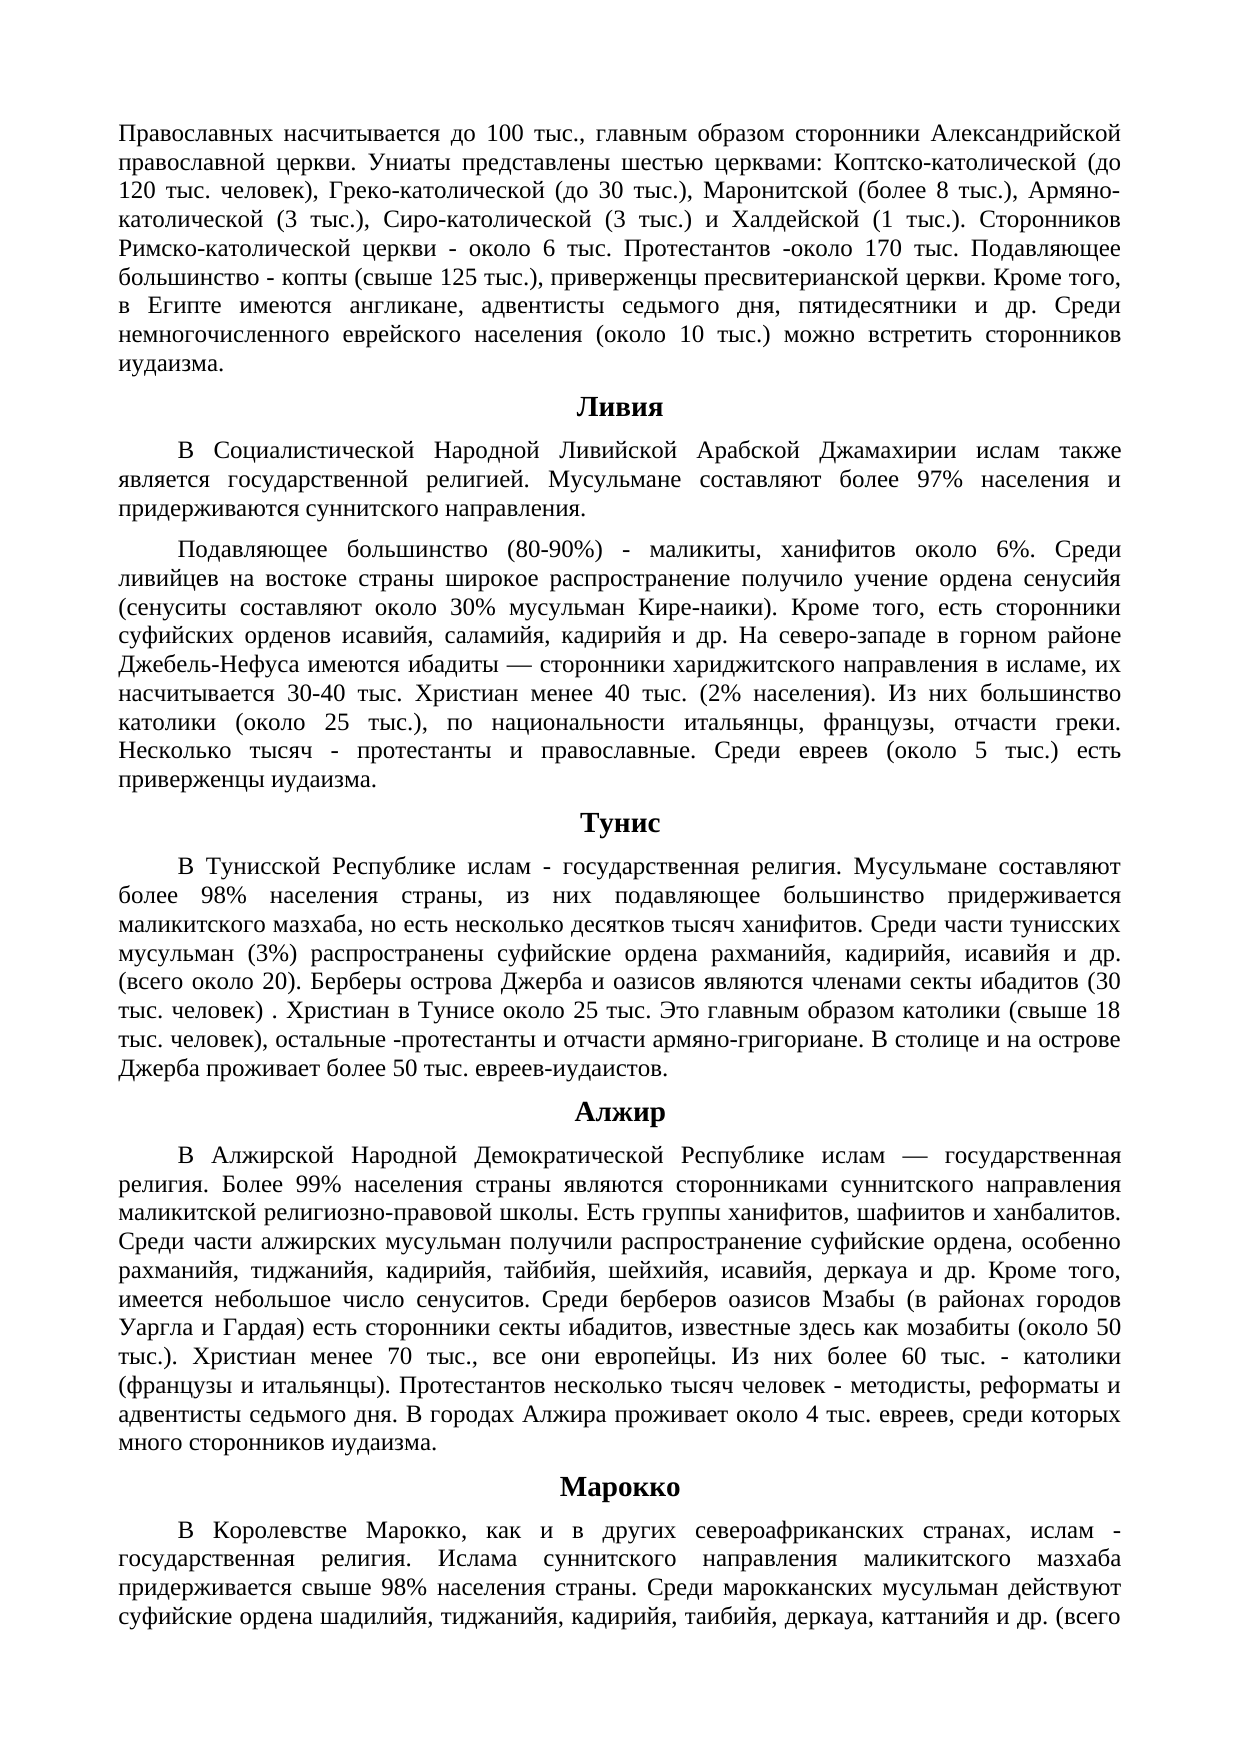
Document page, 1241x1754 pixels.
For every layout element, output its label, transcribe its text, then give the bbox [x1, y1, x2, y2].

text В Социалистической Народной Ливийской Арабской Джамахирии ислам также является государственной религией. Мусульмане составляют более 97% населения и придерживаются суннитского направления. [118, 435, 1122, 522]
text Марокко [118, 1469, 1122, 1502]
text В Тунисской Республике ислам - государственная религия. Мусульмане составляют более 98% населения страны, из них подавляющее большинство придерживается маликитского мазхаба, но есть несколько десятков тысяч ханифитов. Среди части тунисских мусульман (3%) распространены суфийские ордена рахманийя, кадирийя, исавийя и др. (всего около 20). Берберы острова Джерба и оазисов являются членами секты ибадитов (30 тыс. человек) . Христиан в Тунисе около 25 тыс. Это главным образом католики (свыше 18 тыс. человек), остальные -протестанты и отчасти армяно-григориане. В столице и на острове Джерба проживает более 50 тыс. евреев-иудаистов. [118, 851, 1122, 1081]
text Алжир [118, 1094, 1122, 1127]
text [118, 118, 1122, 377]
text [118, 1515, 1122, 1630]
text Ливия [118, 389, 1122, 423]
text В Алжирской Народной Демократической Республике ислам — государственная религия. Более 99% населения страны являются сторонниками суннитского направления маликитской религиозно-правовой школы. Есть группы ханифитов, шафиитов и ханбалитов. Среди части алжирских мусульман получили распространение суфийские ордена, особенно рахманийя, тиджанийя, кадирийя, тайбийя, шейхийя, исавийя, деркауа и др. Кроме того, имеется небольшое число сенуситов. Среди берберов оазисов Мзабы (в районах городов Уаргла и Гардая) есть сторонники секты ибадитов, известные здесь как мозабиты (около 50 тыс.). Христиан менее 70 тыс., все они европейцы. Из них более 60 тыс. - католики (французы и итальянцы). Протестантов несколько тысяч человек - методисты, реформаты и адвентисты седьмого дня. В городах Алжира проживает около 4 тыс. евреев, среди которых много сторонников иудаизма. [118, 1140, 1122, 1456]
text Тунис [118, 805, 1122, 839]
text Подавляющее большинство (80-90%) - маликиты, ханифитов около 6%. Среди ливийцев на востоке страны широкое распространение получило учение ордена сенусийя (сенуситы составляют около 30% мусульман Кире-наики). Кроме того, есть сторонники суфийских орденов исавийя, саламийя, кадирийя и др. На северо-западе в горном районе Джебель-Нефуса имеются ибадиты — сторонники хариджитского направления в исламе, их насчитывается 30-40 тыс. Христиан менее 40 тыс. (2% населения). Из них большинство католики (около 25 тыс.), по национальности итальянцы, французы, отчасти греки. Несколько тысяч - протестанты и православные. Среди евреев (около 5 тыс.) есть приверженцы иудаизма. [118, 534, 1122, 793]
